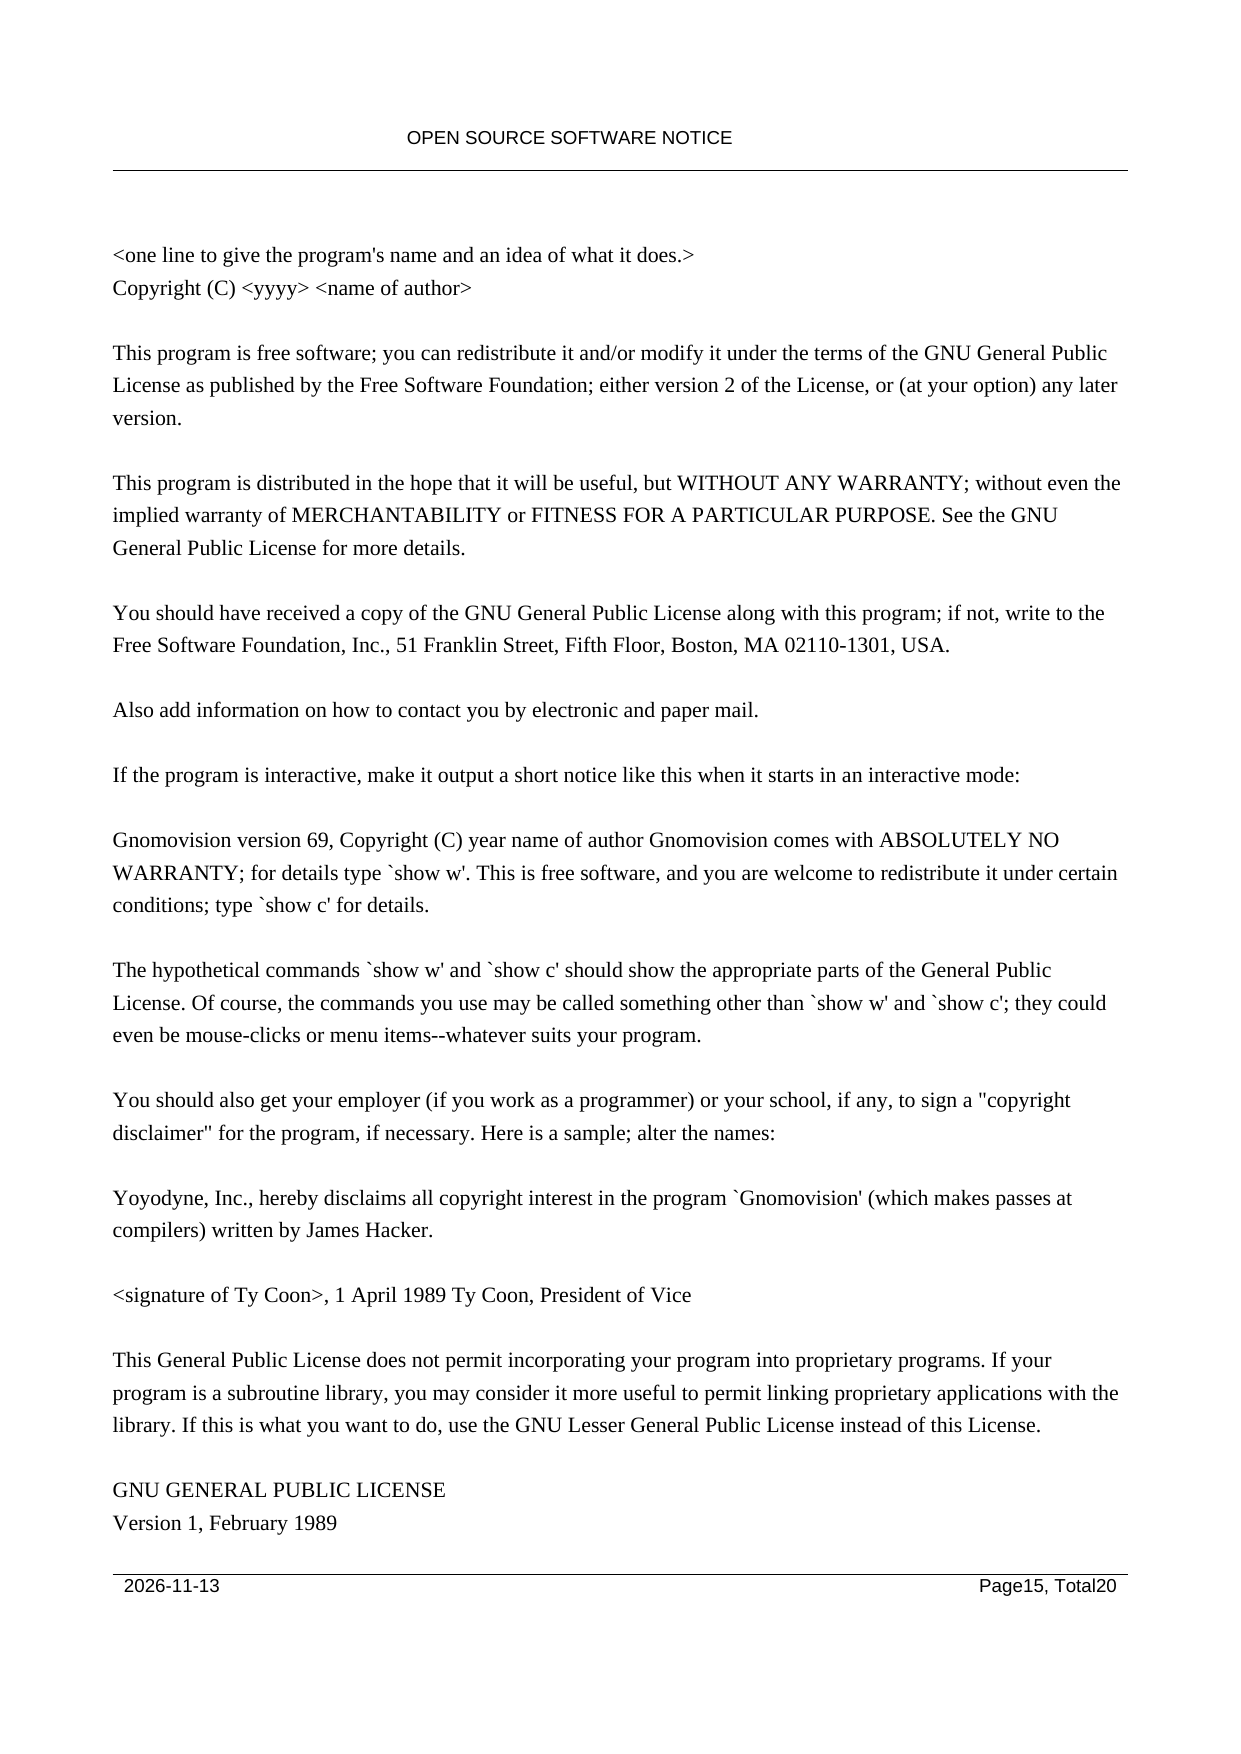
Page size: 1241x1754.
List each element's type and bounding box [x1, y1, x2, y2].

text [112, 206, 1128, 1539]
